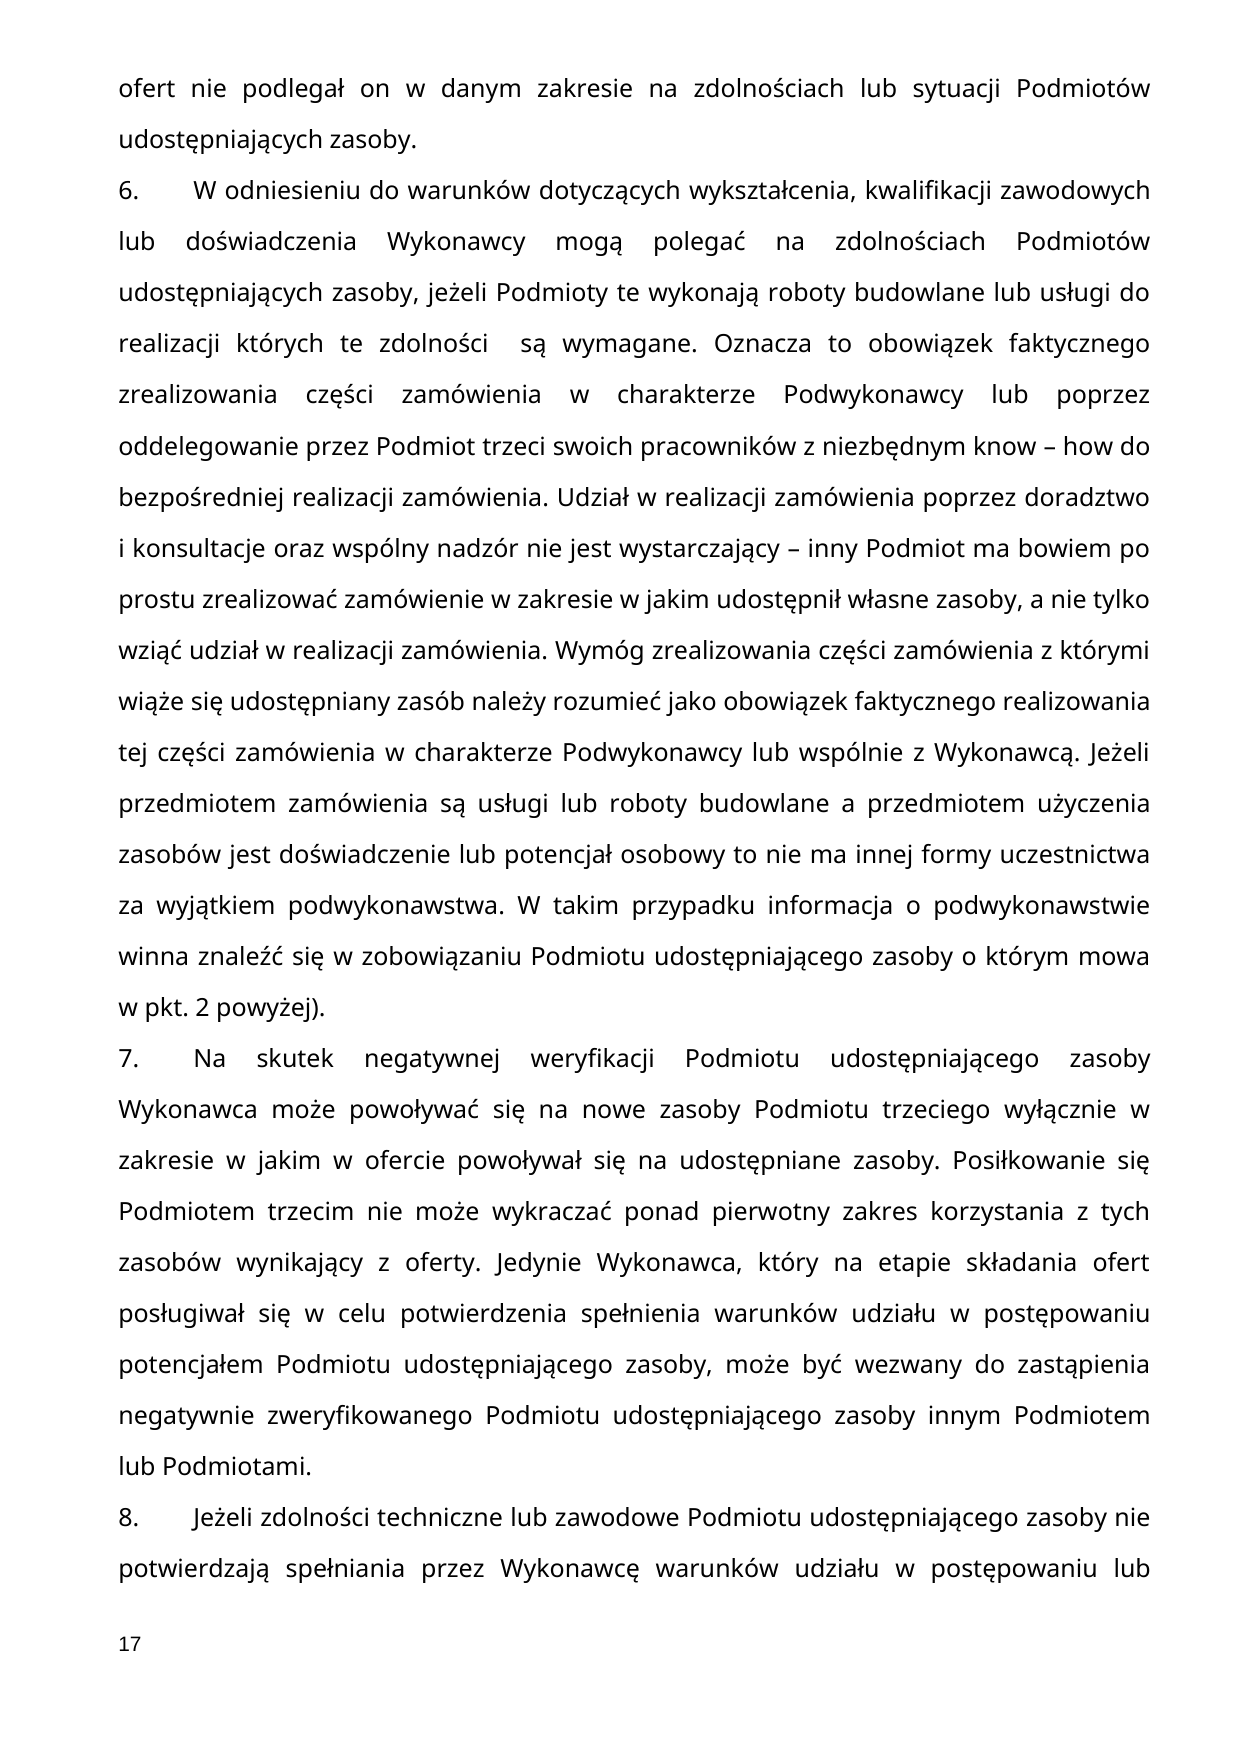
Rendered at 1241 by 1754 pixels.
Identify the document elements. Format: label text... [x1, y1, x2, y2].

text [118, 1500, 1152, 1585]
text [118, 71, 1152, 156]
text 6. W odniesieniu do warunków dotyczących wykształcenia, kwalifikacji zawodowych lub doświadczenia Wykonawcy mogą polegać na zdolnościach Podmiotów udostępniających zasoby, jeżeli Podmioty te wykonają roboty budowlane lub usługi do realizacji których te zdolności są wymagane. Oznacza to obowiązek faktycznego zrealizowania części zamówienia w charakterze Podwykonawcy lub poprzez oddelegowanie przez Podmiot trzeci swoich pracowników z niezbędnym know – how do bezpośredniej realizacji zamówienia. Udział w realizacji zamówienia poprzez doradztwo i konsultacje oraz wspólny nadzór nie jest wystarczający – inny Podmiot ma bowiem po prostu zrealizować zamówienie w zakresie w jakim udostępnił własne zasoby, a nie tylko wziąć udział w realizacji zamówienia. Wymóg zrealizowania części zamówienia z którymi wiąże się udostępniany zasób należy rozumieć jako obowiązek faktycznego realizowania tej części zamówienia w charakterze Podwykonawcy lub wspólnie z Wykonawcą. Jeżeli przedmiotem zamówienia są usługi lub roboty budowlane a przedmiotem użyczenia zasobów jest doświadczenie lub potencjał osobowy to nie ma innej formy uczestnictwa za wyjątkiem podwykonawstwa. W takim przypadku informacja o podwykonawstwie winna znaleźć się w zobowiązaniu Podmiotu udostępniającego zasoby o którym mowa w pkt. 2 powyżej). [118, 173, 1152, 1024]
text 7. Na skutek negatywnej weryfikacji Podmiotu udostępniającego zasoby Wykonawca może powoływać się na nowe zasoby Podmiotu trzeciego wyłącznie w zakresie w jakim w ofercie powoływał się na udostępniane zasoby. Posiłkowanie się Podmiotem trzecim nie może wykraczać ponad pierwotny zakres korzystania z tych zasobów wynikający z oferty. Jedynie Wykonawca, który na etapie składania ofert posługiwał się w celu potwierdzenia spełnienia warunków udziału w postępowaniu potencjałem Podmiotu udostępniającego zasoby, może być wezwany do zastąpienia negatywnie zweryfikowanego Podmiotu udostępniającego zasoby innym Podmiotem lub Podmiotami. [118, 1041, 1152, 1483]
